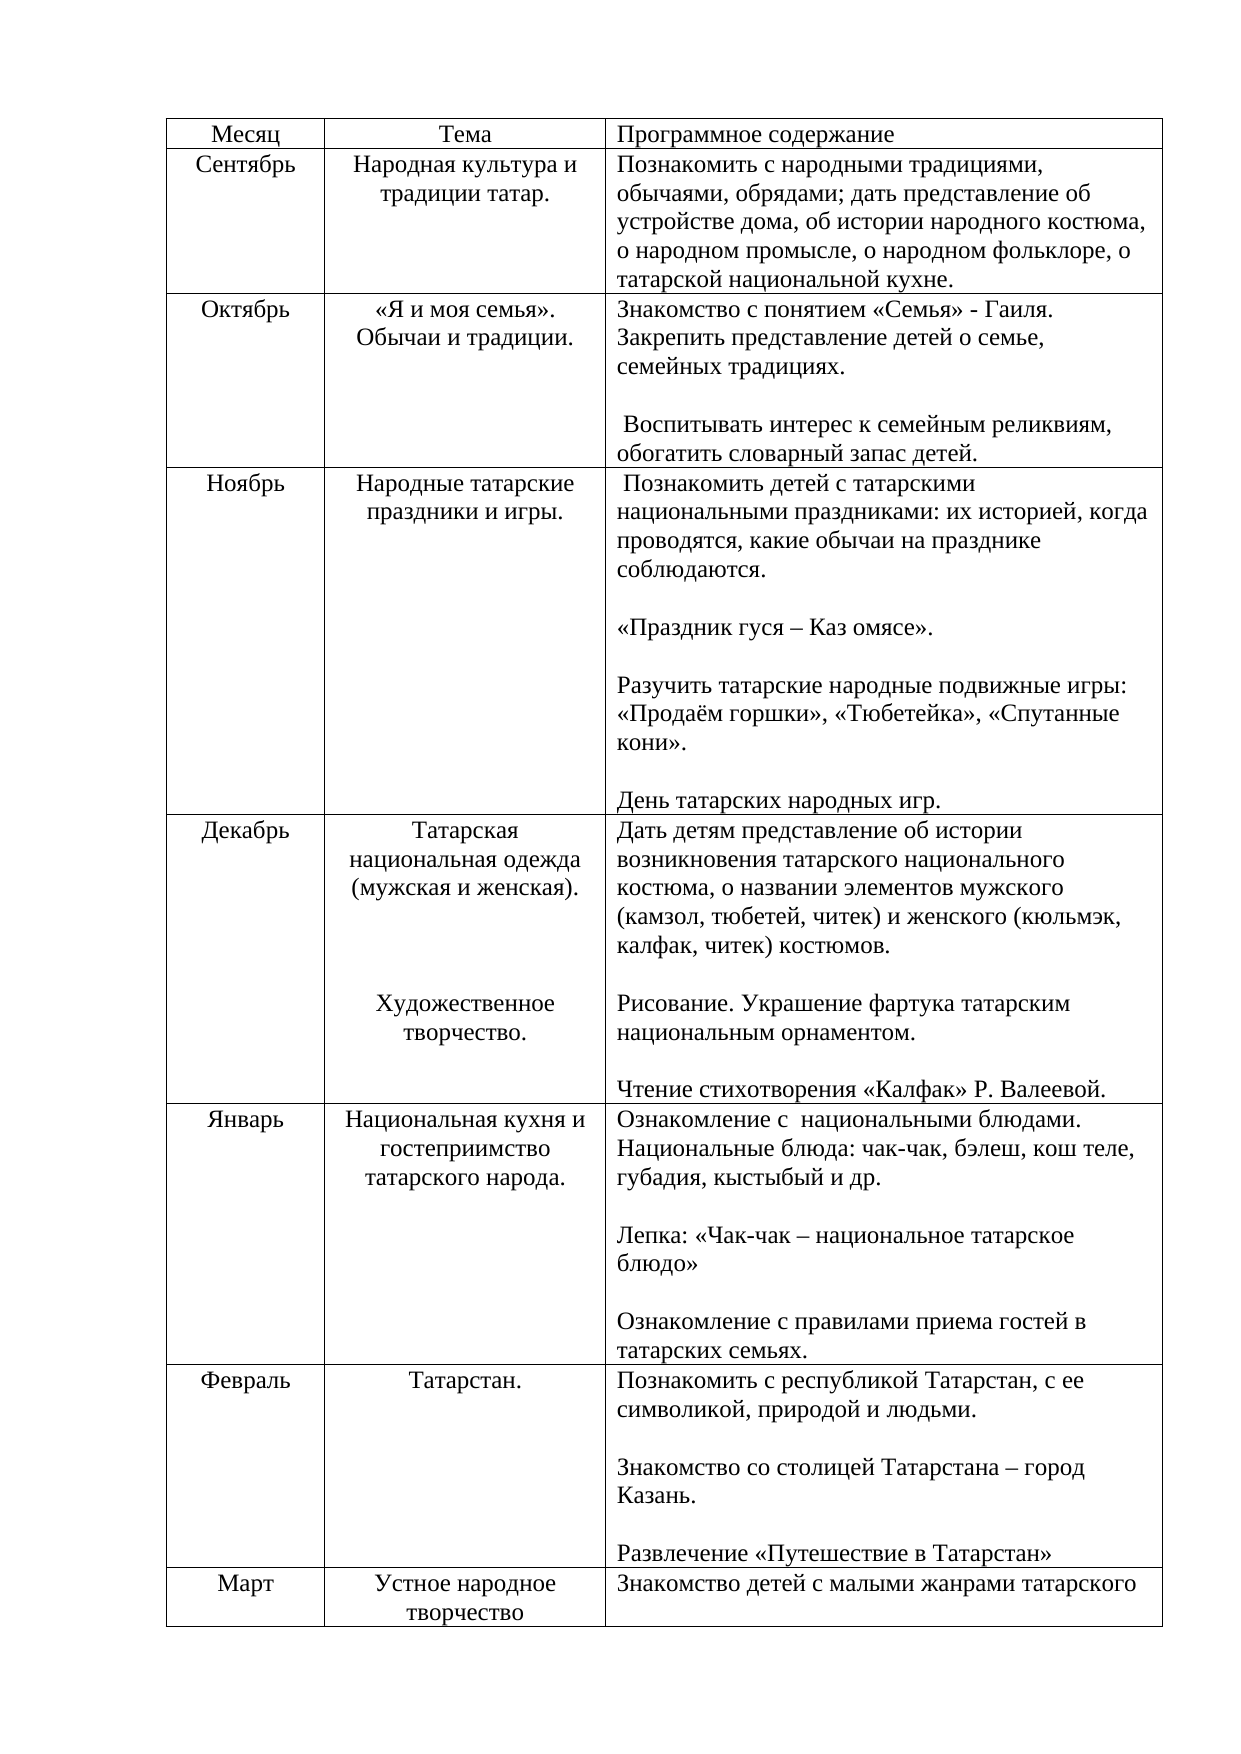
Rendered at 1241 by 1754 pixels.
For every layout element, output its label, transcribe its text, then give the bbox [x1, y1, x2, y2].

table_cell Сентябрь [167, 149, 324, 293]
table_cell Ознакомление с национальными блюдами. Национальные блюда: чак-чак, бэлеш, кош теле, губадия, кыстыбый и др. Лепка: «Чак-чак – национальное татарское блюдо» Ознакомление с правилами приема гостей в татарских семьях. [606, 1104, 1162, 1364]
table_cell Дать детям представление об истории возникновения татарского национального костюма, о названии элементов мужского (камзол, тюбетей, читек) и женского (кюльмэк, калфак, читек) костюмов. Рисование. Украшение фартука татарским национальным орнаментом. Чтение стихотворения «Калфак» Р. Валеевой. [606, 815, 1162, 1103]
table_cell Октябрь [167, 294, 324, 467]
table_cell Татарстан. [325, 1365, 605, 1567]
table_cell Знакомство с понятием «Семья» - Гаиля. Закрепить представление детей о семье, семейных традициях. Воспитывать интерес к семейным реликвиям, обогатить словарный запас детей. [606, 294, 1162, 467]
table_header Программное содержание [606, 119, 1162, 148]
table_cell Февраль [167, 1365, 324, 1567]
table_cell «Я и моя семья». Обычаи и традиции. [325, 294, 605, 467]
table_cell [606, 1568, 1162, 1626]
table_cell Январь [167, 1104, 324, 1364]
table_cell Познакомить с народными традициями, обычаями, обрядами; дать представление об устройстве дома, об истории народного костюма, о народном промысле, о народном фольклоре, о татарской национальной кухне. [606, 149, 1162, 293]
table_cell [325, 1568, 605, 1626]
table_cell Познакомить детей с татарскими национальными праздниками: их историей, когда проводятся, какие обычаи на празднике соблюдаются. «Праздник гуся – Каз омясе». Разучить татарские народные подвижные игры: «Продаём горшки», «Тюбетейка», «Спутанные кони». День татарских народных игр. [606, 468, 1162, 814]
table_cell Татарская национальная одежда (мужская и женская). Художественное творчество. [325, 815, 605, 1103]
table_header Тема [325, 119, 605, 148]
table_cell Декабрь [167, 815, 324, 1103]
table_cell Ноябрь [167, 468, 324, 814]
table_cell Познакомить с республикой Татарстан, с ее символикой, природой и людьми. Знакомство со столицей Татарстана – город Казань. Развлечение «Путешествие в Татарстан» [606, 1365, 1162, 1567]
table_cell Март [167, 1568, 324, 1626]
table_cell Народная культура и традиции татар. [325, 149, 605, 293]
table_cell Национальная кухня и гостеприимство татарского народа. [325, 1104, 605, 1364]
table_cell Народные татарские праздники и игры. [325, 468, 605, 814]
table_header Месяц [167, 119, 324, 148]
